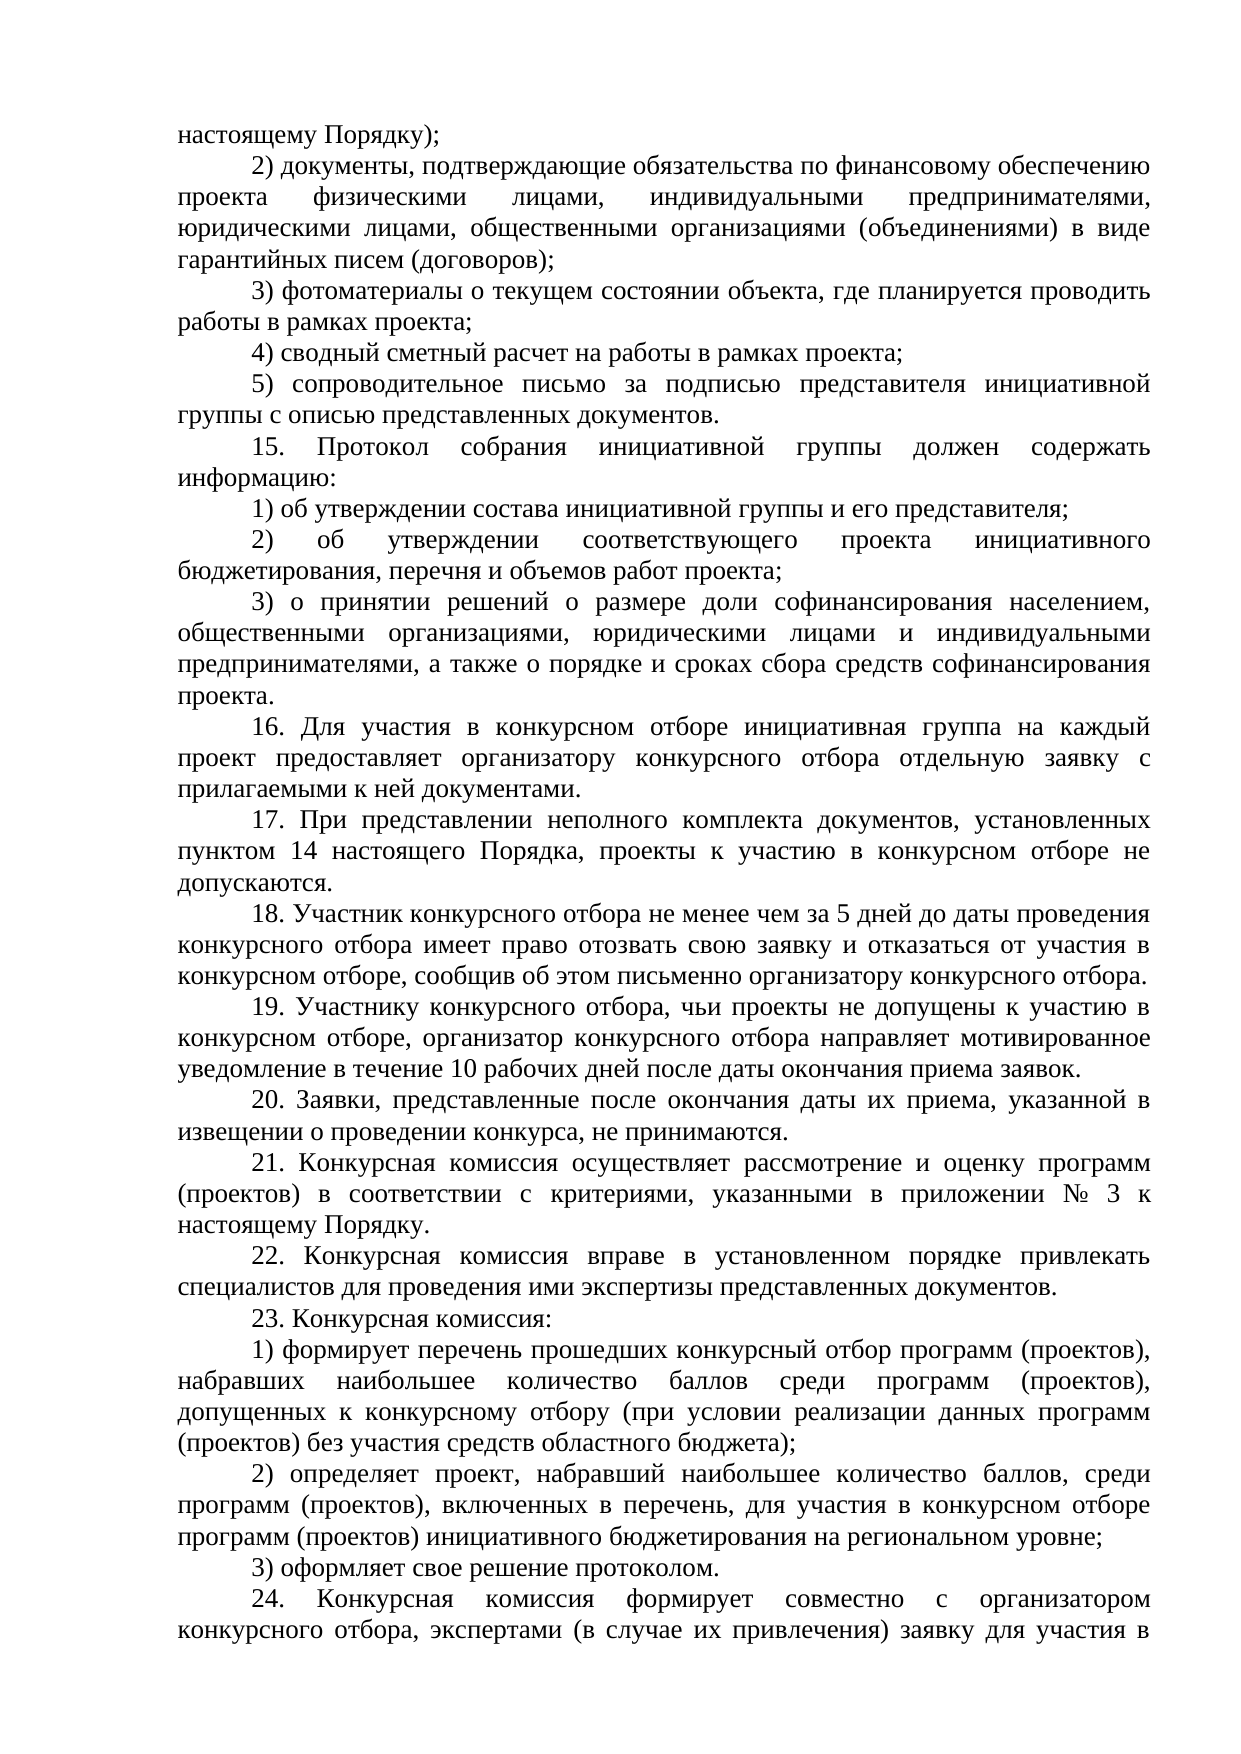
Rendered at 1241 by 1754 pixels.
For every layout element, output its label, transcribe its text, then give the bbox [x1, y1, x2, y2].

text 17. При представлении неполного комплекта документов, установленных пунктом 14 настоящего Порядка, проекты к участию в конкурсном отборе не допускаются. [177, 803, 1152, 897]
text 2) об утверждении соответствующего проекта инициативного бюджетирования, перечня и объемов работ проекта; [177, 523, 1152, 585]
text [177, 118, 1152, 149]
text 21. Конкурсная комиссия осуществляет рассмотрение и оценку программ (проектов) в соответствии с критериями, указанными в приложении № 3 к настоящему Порядку. [177, 1146, 1152, 1239]
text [177, 1582, 1152, 1644]
text 4) сводный сметный расчет на работы в рамках проекта; [177, 336, 1152, 367]
text 3) оформляет свое решение протоколом. [177, 1551, 1152, 1582]
text 16. Для участия в конкурсном отборе инициативная группа на каждый проект предоставляет организатору конкурсного отбора отдельную заявку с прилагаемыми к ней документами. [177, 710, 1152, 803]
text 3) о принятии решений о размере доли софинансирования населением, общественными организациями, юридическими лицами и индивидуальными предпринимателями, а также о порядке и сроках сбора средств софинансирования проекта. [177, 585, 1152, 710]
text 1) формирует перечень прошедших конкурсный отбор программ (проектов), набравших наибольшее количество баллов среди программ (проектов), допущенных к конкурсному отбору (при условии реализации данных программ (проектов) без участия средств областного бюджета); [177, 1333, 1152, 1457]
text 3) фотоматериалы о текущем состоянии объекта, где планируется проводить работы в рамках проекта; [177, 274, 1152, 336]
text 23. Конкурсная комиссия: [177, 1302, 1152, 1333]
text 20. Заявки, представленные после окончания даты их приема, указанной в извещении о проведении конкурса, не принимаются. [177, 1084, 1152, 1146]
text 15. Протокол собрания инициативной группы должен содержать информацию: [177, 429, 1152, 492]
text 2) определяет проект, набравший наибольшее количество баллов, среди программ (проектов), включенных в перечень, для участия в конкурсном отборе программ (проектов) инициативного бюджетирования на региональном уровне; [177, 1457, 1152, 1551]
text 19. Участнику конкурсного отбора, чьи проекты не допущены к участию в конкурсном отборе, организатор конкурсного отбора направляет мотивированное уведомление в течение 10 рабочих дней после даты окончания приема заявок. [177, 990, 1152, 1084]
text 22. Конкурсная комиссия вправе в установленном порядке привлекать специалистов для проведения ими экспертизы представленных документов. [177, 1239, 1152, 1302]
text 1) об утверждении состава инициативной группы и его представителя; [177, 492, 1152, 523]
text 5) сопроводительное письмо за подписью представителя инициативной группы с описью представленных документов. [177, 367, 1152, 429]
text 18. Участник конкурсного отбора не менее чем за 5 дней до даты проведения конкурсного отбора имеет право отозвать свою заявку и отказаться от участия в конкурсном отборе, сообщив об этом письменно организатору конкурсного отбора. [177, 897, 1152, 990]
text 2) документы, подтверждающие обязательства по финансовому обеспечению проекта физическими лицами, индивидуальными предпринимателями, юридическими лицами, общественными организациями (объединениями) в виде гарантийных писем (договоров); [177, 149, 1152, 274]
